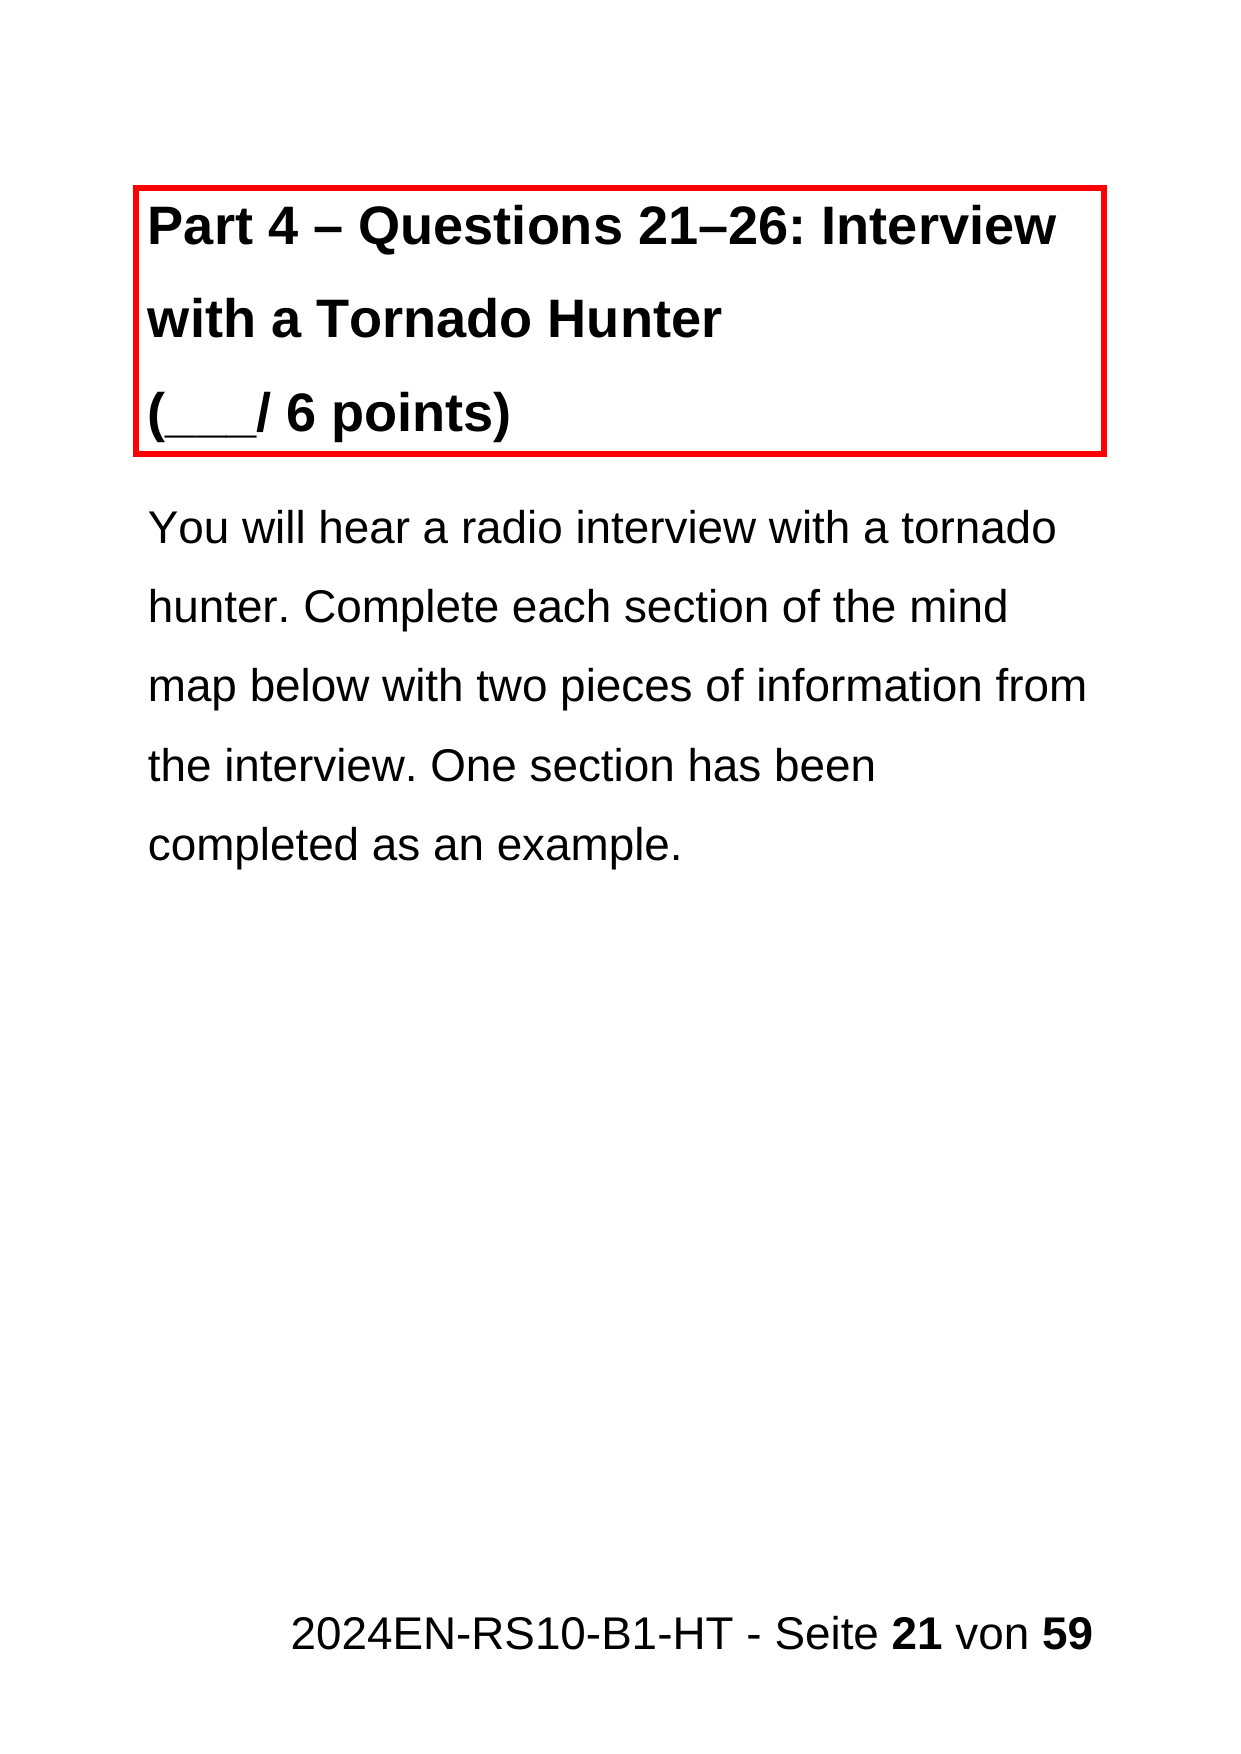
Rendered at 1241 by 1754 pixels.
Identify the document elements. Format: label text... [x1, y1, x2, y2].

text You will hear a radio interview with a tornado hunter. Complete each section of the mind map below with two pieces of information from the interview. One section has been completed as an example. [148, 501, 1093, 870]
subtitle Part 4 – Questions 21–26: Interview with a Tornado Hunter (___/ 6 points) [139, 191, 1101, 451]
